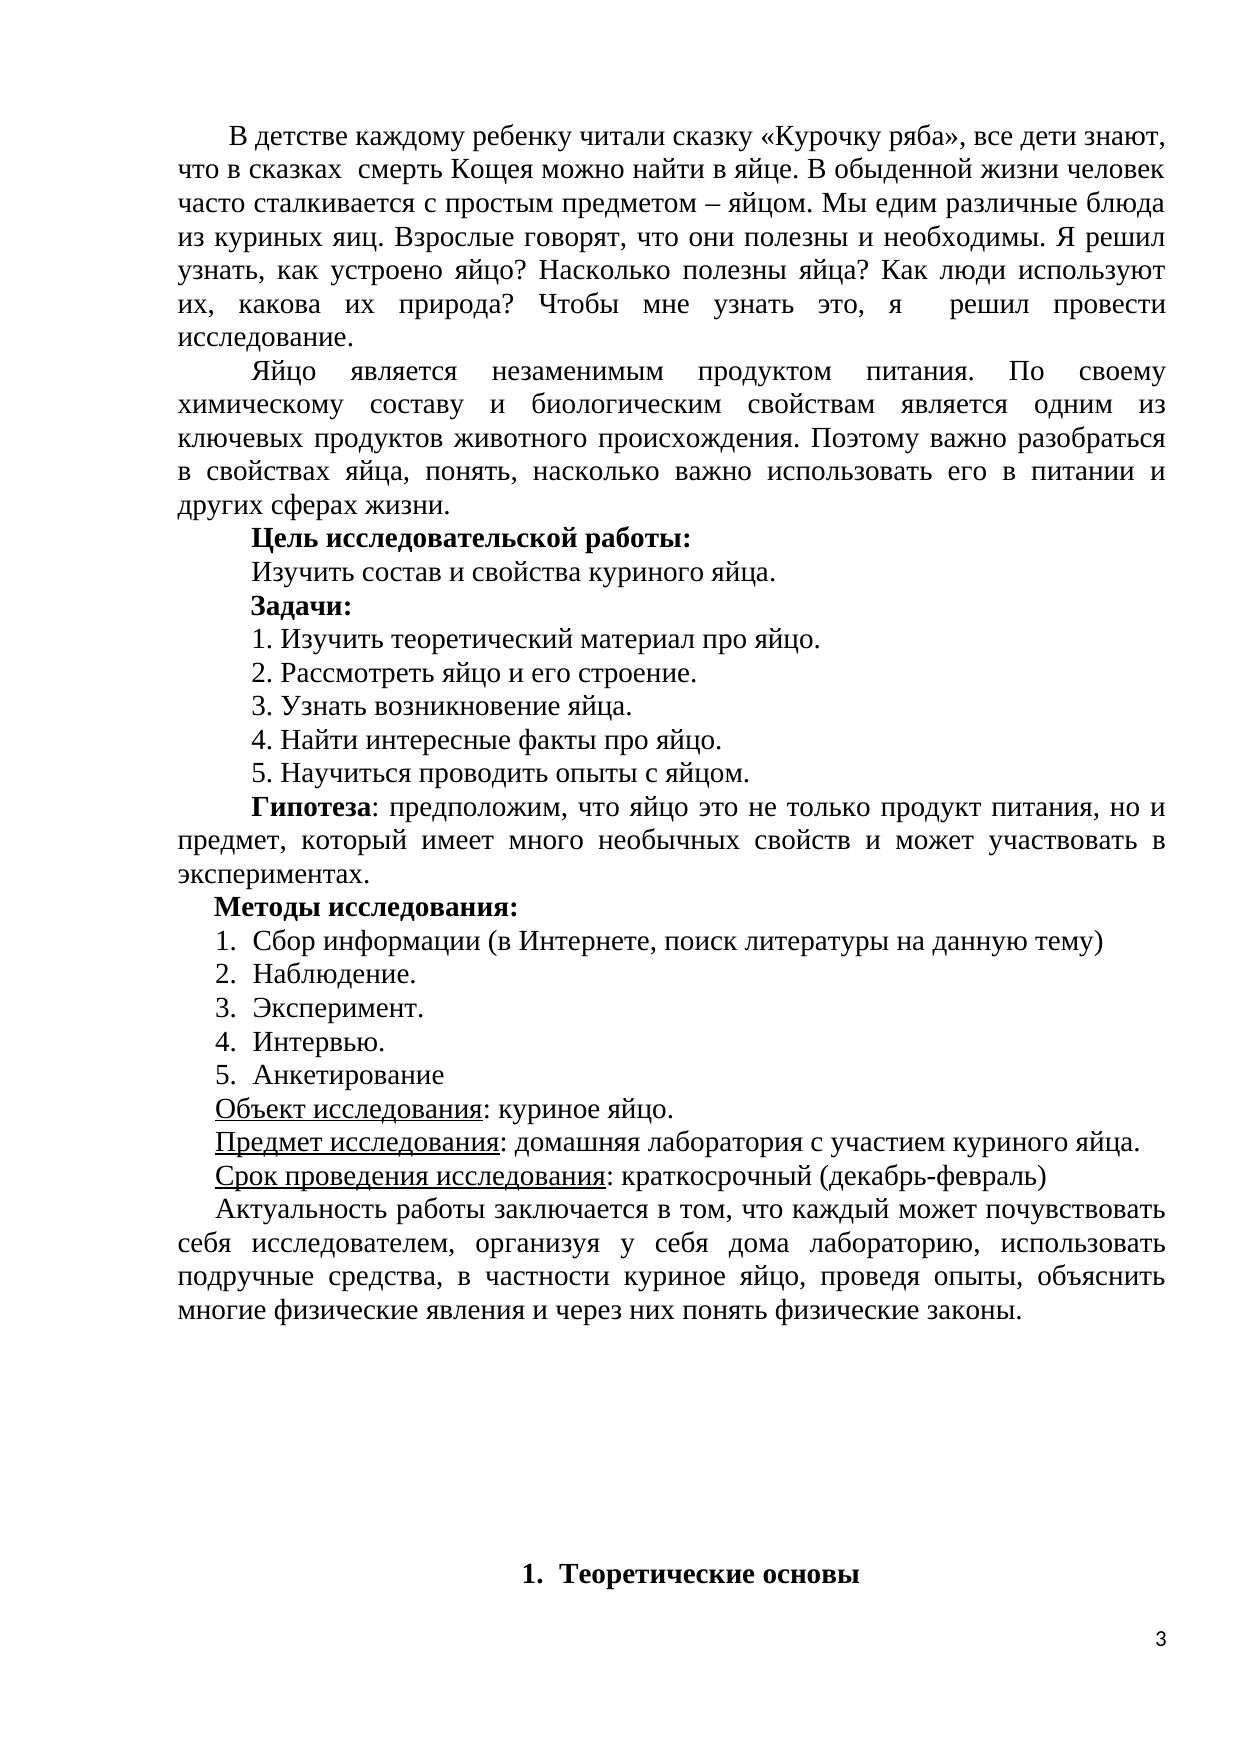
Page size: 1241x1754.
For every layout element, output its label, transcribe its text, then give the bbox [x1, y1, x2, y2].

text Объект исследования: куриное яйцо. [177, 1091, 1167, 1124]
text В детстве каждому ребенку читали сказку «Курочку ряба», все дети знают, что в сказках смерть Кощея можно найти в яйце. В обыденной жизни человек часто сталкивается с простым предметом – яйцом. Мы едим различные блюда из куриных яиц. Взрослые говорят, что они полезны и необходимы. Я решил узнать, как устроено яйцо? Насколько полезны яйца? Как люди используют их, какова их природа? Чтобы мне узнать это, я решил провести исследование. [177, 118, 1167, 353]
list Теоретические основы [215, 1556, 1167, 1589]
list Наблюдение. [215, 957, 1167, 990]
text 1. Изучить теоретический материал про яйцо. [177, 621, 1167, 655]
text Гипотеза: предположим, что яйцо это не только продукт питания, но и предмет, который имеет много необычных свойств и может участвовать в экспериментах. [177, 789, 1167, 889]
text Предмет исследования: домашняя лаборатория с участием куриного яйца. [177, 1124, 1167, 1158]
text 2. Рассмотреть яйцо и его строение. [177, 655, 1167, 688]
list Анкетирование [215, 1057, 1167, 1091]
text 5. Научиться проводить опыты с яйцом. [177, 755, 1167, 789]
text Задачи: [177, 588, 1167, 621]
text 4. Найти интересные факты про яйцо. [177, 722, 1167, 755]
text Срок проведения исследования: краткосрочный (декабрь-февраль) [177, 1158, 1167, 1191]
text Яйцо является незаменимым продуктом питания. По своему химическому составу и биологическим свойствам является одним из ключевых продуктов животного происхождения. Поэтому важно разобраться в свойствах яйца, понять, насколько важно использовать его в питании и других сферах жизни. [177, 353, 1167, 521]
text Цель исследовательской работы: [177, 521, 1167, 554]
list Интервью. [215, 1024, 1167, 1057]
text Методы исследования: [177, 889, 1167, 923]
text 3. Узнать возникновение яйца. [177, 688, 1167, 722]
list Эксперимент. [215, 990, 1167, 1024]
text Изучить состав и свойства куриного яйца. [177, 554, 1167, 588]
text Актуальность работы заключается в том, что каждый может почувствовать себя исследователем, организуя у себя дома лабораторию, использовать подручные средства, в частности куриное яйцо, проведя опыты, объяснить многие физические явления и через них понять физические законы. [177, 1191, 1167, 1326]
list Сбор информации (в Интернете, поиск литературы на данную тему) [215, 923, 1167, 957]
